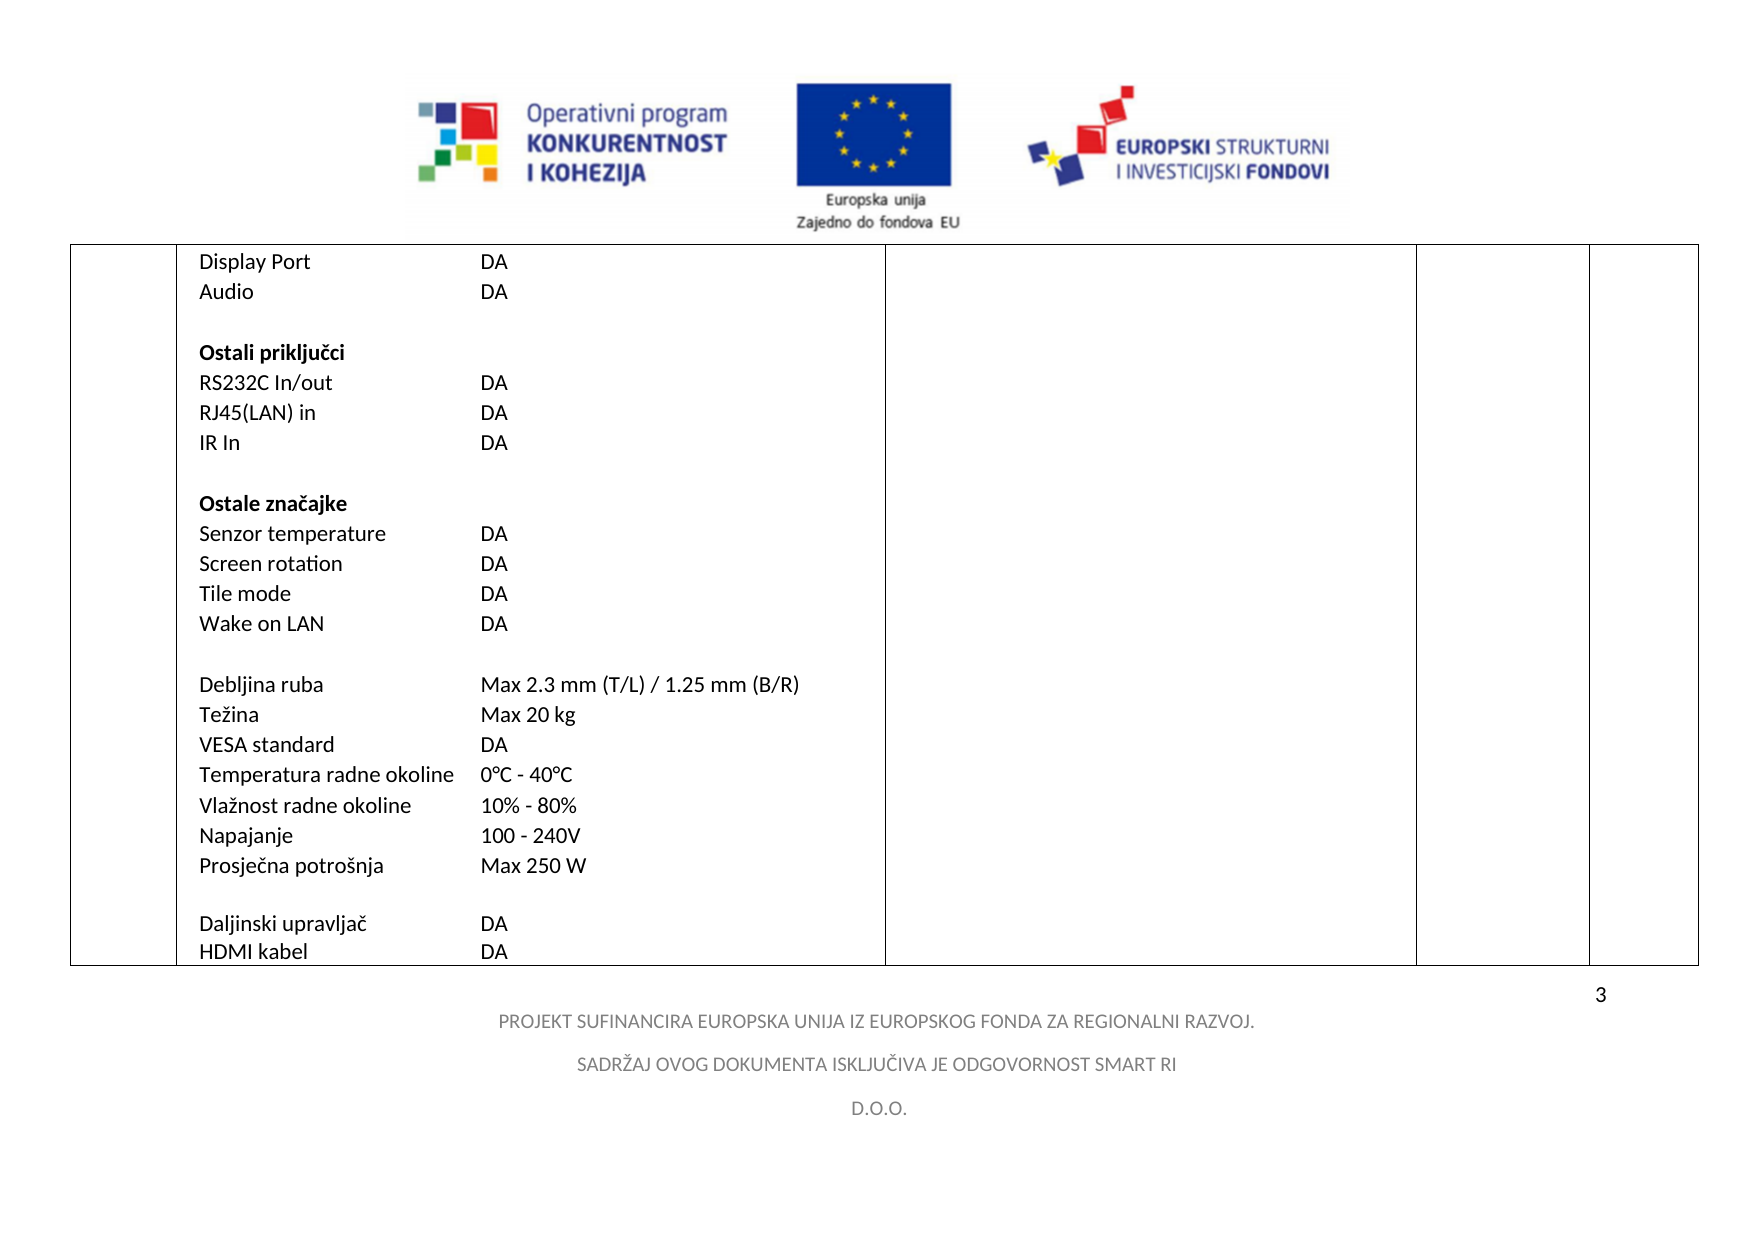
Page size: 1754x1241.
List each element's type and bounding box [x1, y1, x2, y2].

table_cell [886, 245, 1416, 965]
table_cell [1417, 245, 1589, 965]
table_cell [71, 245, 176, 965]
table_cell [1590, 245, 1698, 965]
table_cell [177, 245, 885, 965]
picture [404, 73, 1350, 244]
